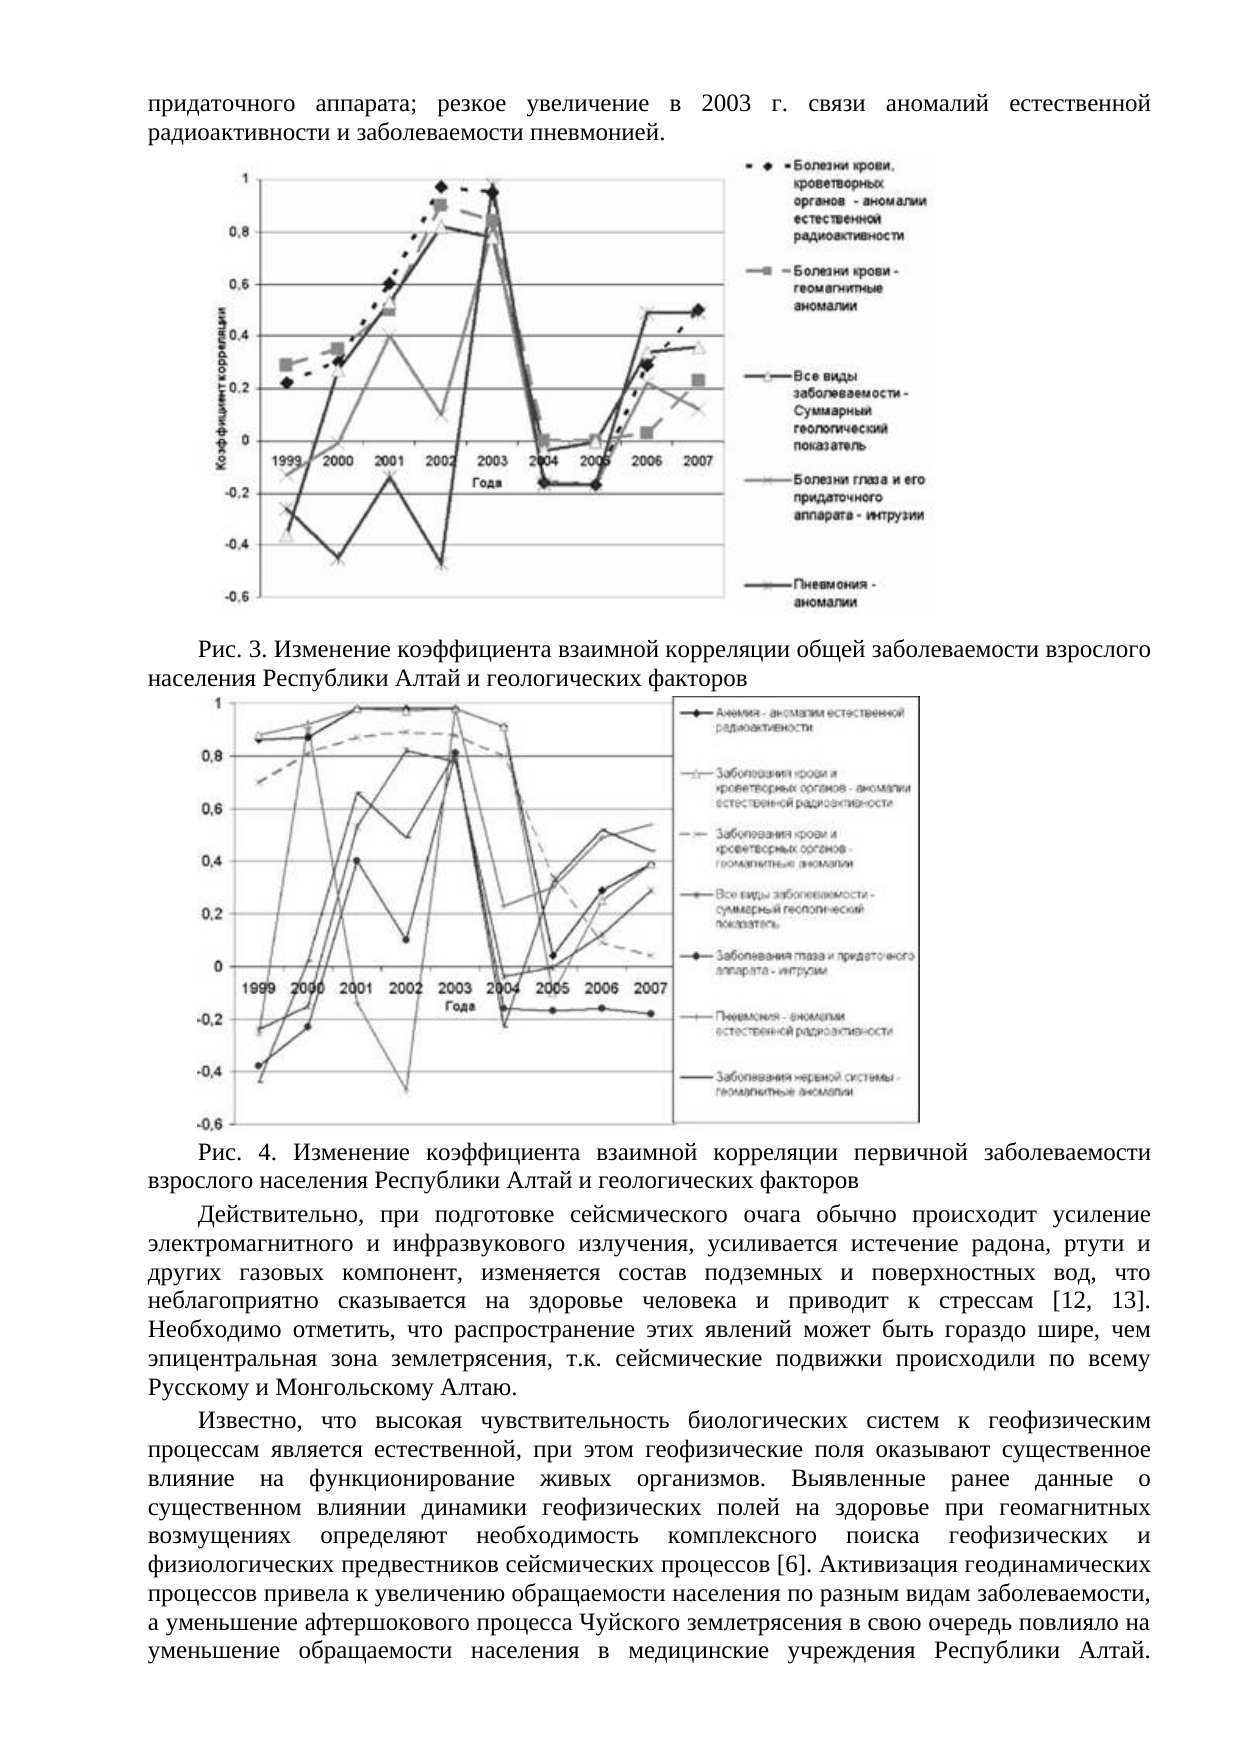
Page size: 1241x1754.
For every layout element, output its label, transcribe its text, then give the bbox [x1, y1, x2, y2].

text Рис. 3. Изменение коэффициента взаимной корреляции общей заболеваемости взрослого населения Республики Алтай и геологических факторов [148, 634, 1152, 692]
text Действительно, при подготовке сейсмического очага обычно происходит усиление электромагнитного и инфразвукового излучения, усиливается истечение радона, ртути и других газовых компонент, изменяется состав подземных и поверхностных вод, что неблагоприятно сказывается на здоровье человека и приводит к стрессам [12, 13]. Необходимо отметить, что распространение этих явлений может быть гораздо шире, чем эпицентральная зона землетрясения, т.к. сейсмические подвижки происходили по всему Русскому и Монгольскому Алтаю. [148, 1199, 1152, 1401]
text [148, 1406, 1152, 1664]
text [148, 88, 1152, 146]
picture [197, 151, 957, 630]
picture [197, 696, 920, 1132]
text Рис. 4. Изменение коэффициента взаимной корреляции первичной заболеваемости взрослого населения Республики Алтай и геологических факторов [148, 1137, 1152, 1194]
